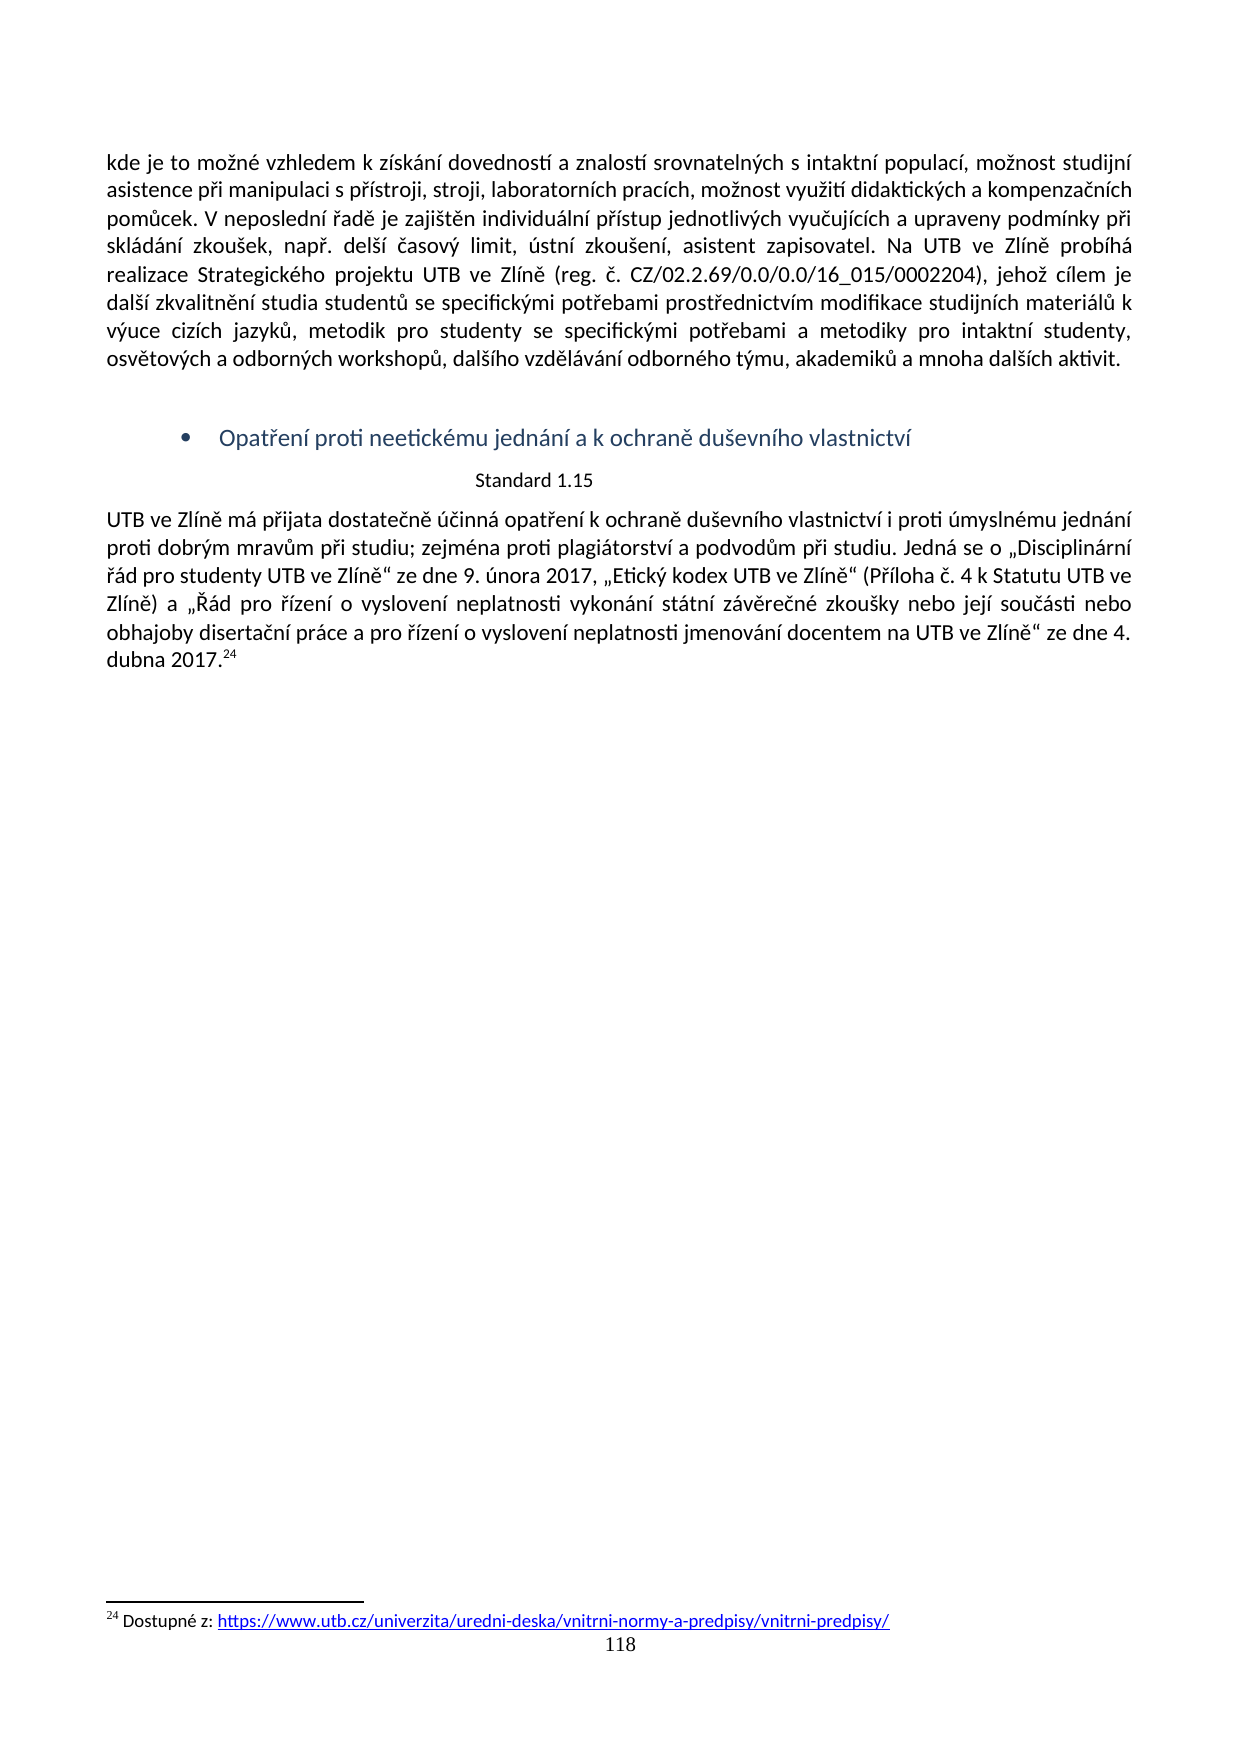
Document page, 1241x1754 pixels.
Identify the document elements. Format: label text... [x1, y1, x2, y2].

subtitle Opatření proti neetickému jednání a k ochraně duševního vlastnictví [181, 422, 1134, 453]
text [106, 148, 1134, 372]
text Standard 1.15 [106, 468, 1134, 493]
text UTB ve Zlíně má přijata dostatečně účinná opatření k ochraně duševního vlastnictví i proti úmyslnému jednání proti dobrým mravům při studiu; zejména proti plagiátorství a podvodům při studiu. Jedná se o „Disciplinární řád pro studenty UTB ve Zlíně“ ze dne 9. února 2017, „Etický kodex UTB ve Zlíně“ (Příloha č. 4 k Statutu UTB ve Zlíně) a „Řád pro řízení o vyslovení neplatnosti vykonání státní závěrečné zkoušky nebo její součásti nebo obhajoby disertační práce a pro řízení o vyslovení neplatnosti jmenování docentem na UTB ve Zlíně“ ze dne 4. dubna 2017. [106, 506, 1134, 674]
